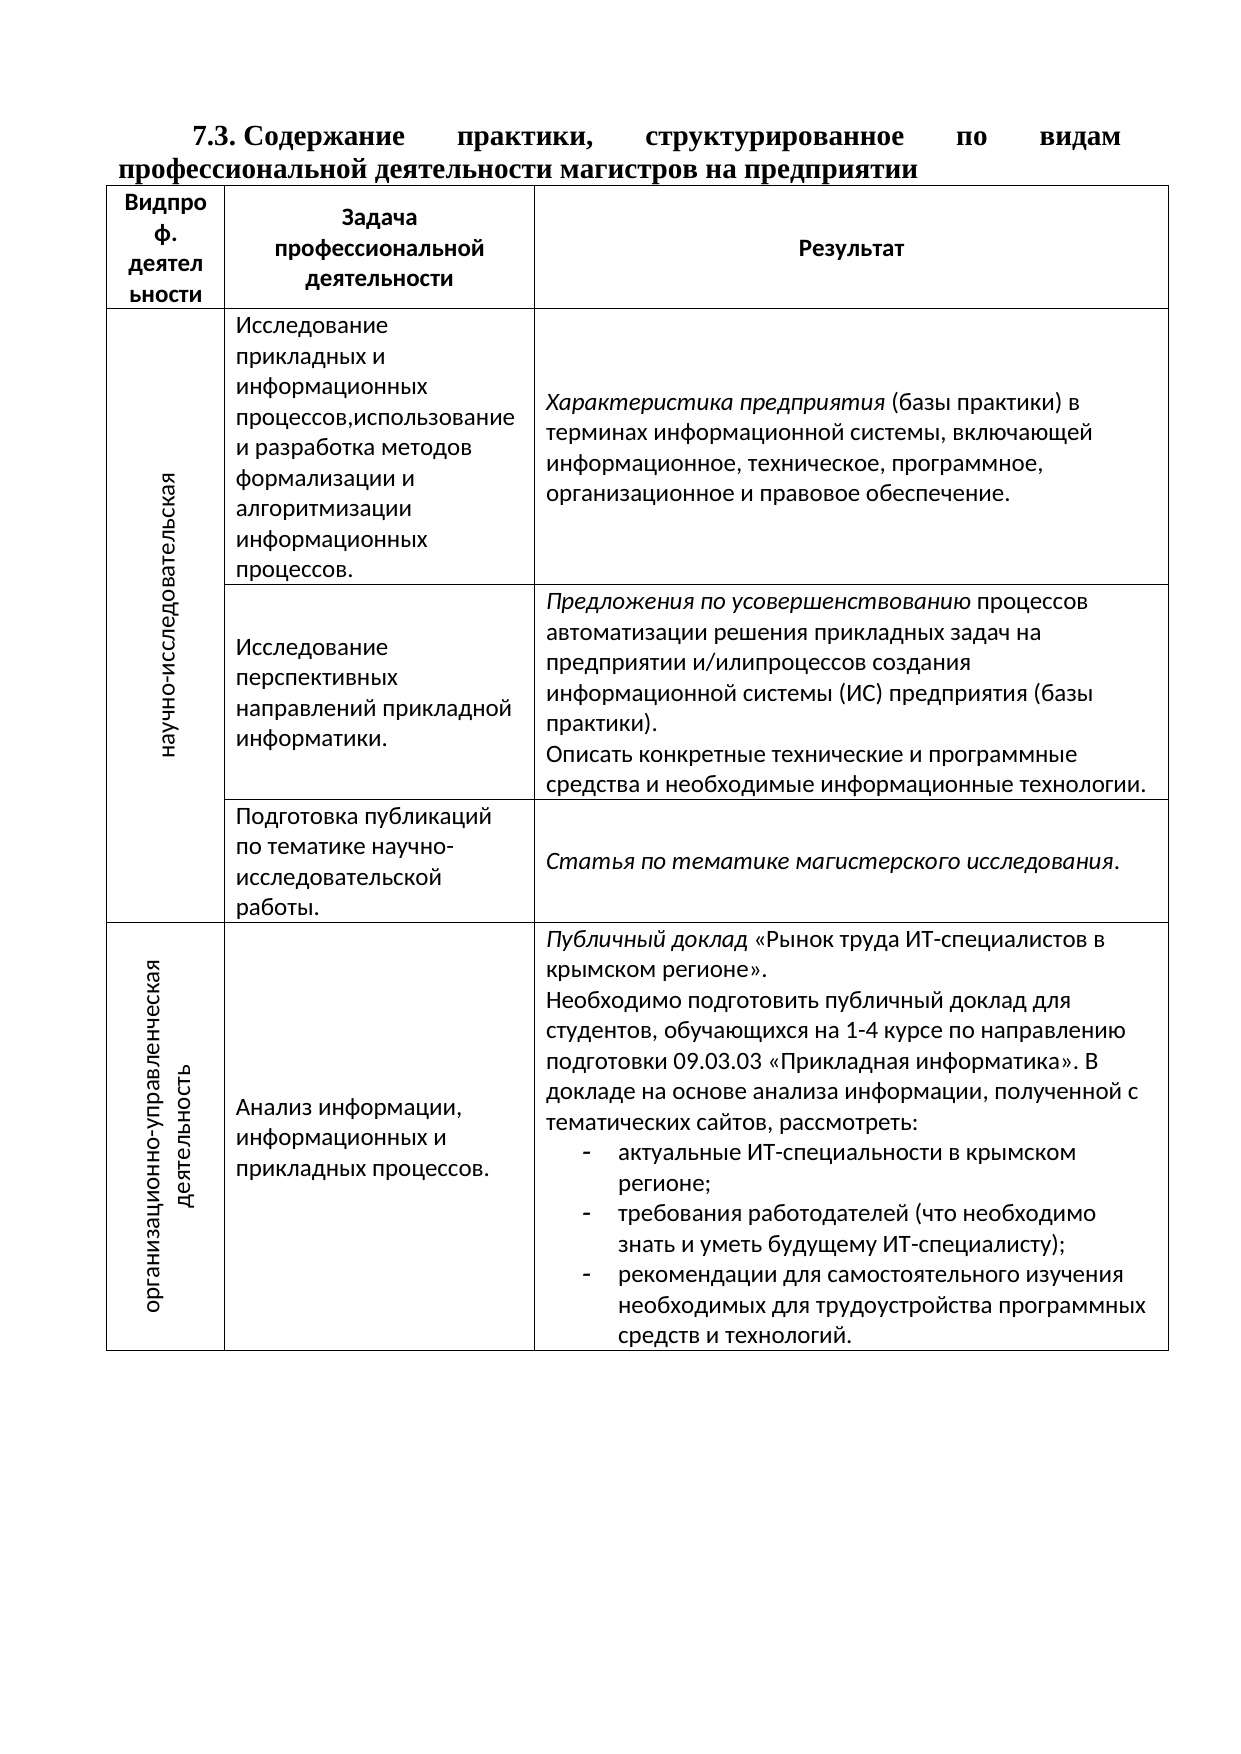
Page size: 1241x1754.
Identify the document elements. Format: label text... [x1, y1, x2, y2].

table_cell Анализ информации, информационных и прикладных процессов. [225, 923, 534, 1350]
table_cell организационно-управленческая деятельность [107, 923, 224, 1350]
table_header Видпроф. деятельности [107, 186, 224, 308]
table_cell Подготовка публикаций по тематике научно-исследовательской работы. [225, 800, 534, 922]
table_header Задача профессиональной деятельности [225, 186, 534, 308]
table_cell Публичный доклад «Рынок труда ИТ-специалистов в крымском регионе». Необходимо подготовить публичный доклад для студентов, обучающихся на 1-4 курсе по направлению подготовки 09.03.03 «Прикладная информатика». В докладе на основе анализа информации, полученной с тематических сайтов, рассмотреть: актуальные ИТ-специальности в крымском регионе; требования работодателей (что необходимо знать и уметь будущему ИТ-специалисту); рекомендации для самостоятельного изучения необходимых для трудоустройства программных средств и технологий. [535, 923, 1168, 1350]
table_cell Статья по тематике магистерского исследования. [535, 800, 1168, 922]
table_cell Исследование прикладных и информационных процессов,использование и разработка методов формализации и алгоритмизации информационных процессов. [225, 309, 534, 584]
table_cell Исследование перспективных направлений прикладной информатики. [225, 585, 534, 799]
table_cell Предложения по усовершенствованию процессов автоматизации решения прикладных задач на предприятии и/илипроцессов создания информационной системы (ИС) предприятия (базы практики). Описать конкретные технические и программные средства и необходимые информационные технологии. [535, 585, 1168, 799]
table_cell Характеристика предприятия (базы практики) в терминах информационной системы, включающей информационное, техническое, программное, организационное и правовое обеспечение. [535, 309, 1168, 584]
table_header Результат [535, 186, 1168, 308]
subtitle 7.3. Содержание практики, структурированное по видам профессиональной деятельности магистров на предприятии [118, 118, 1122, 185]
table_cell научно-исследовательская [107, 309, 224, 922]
